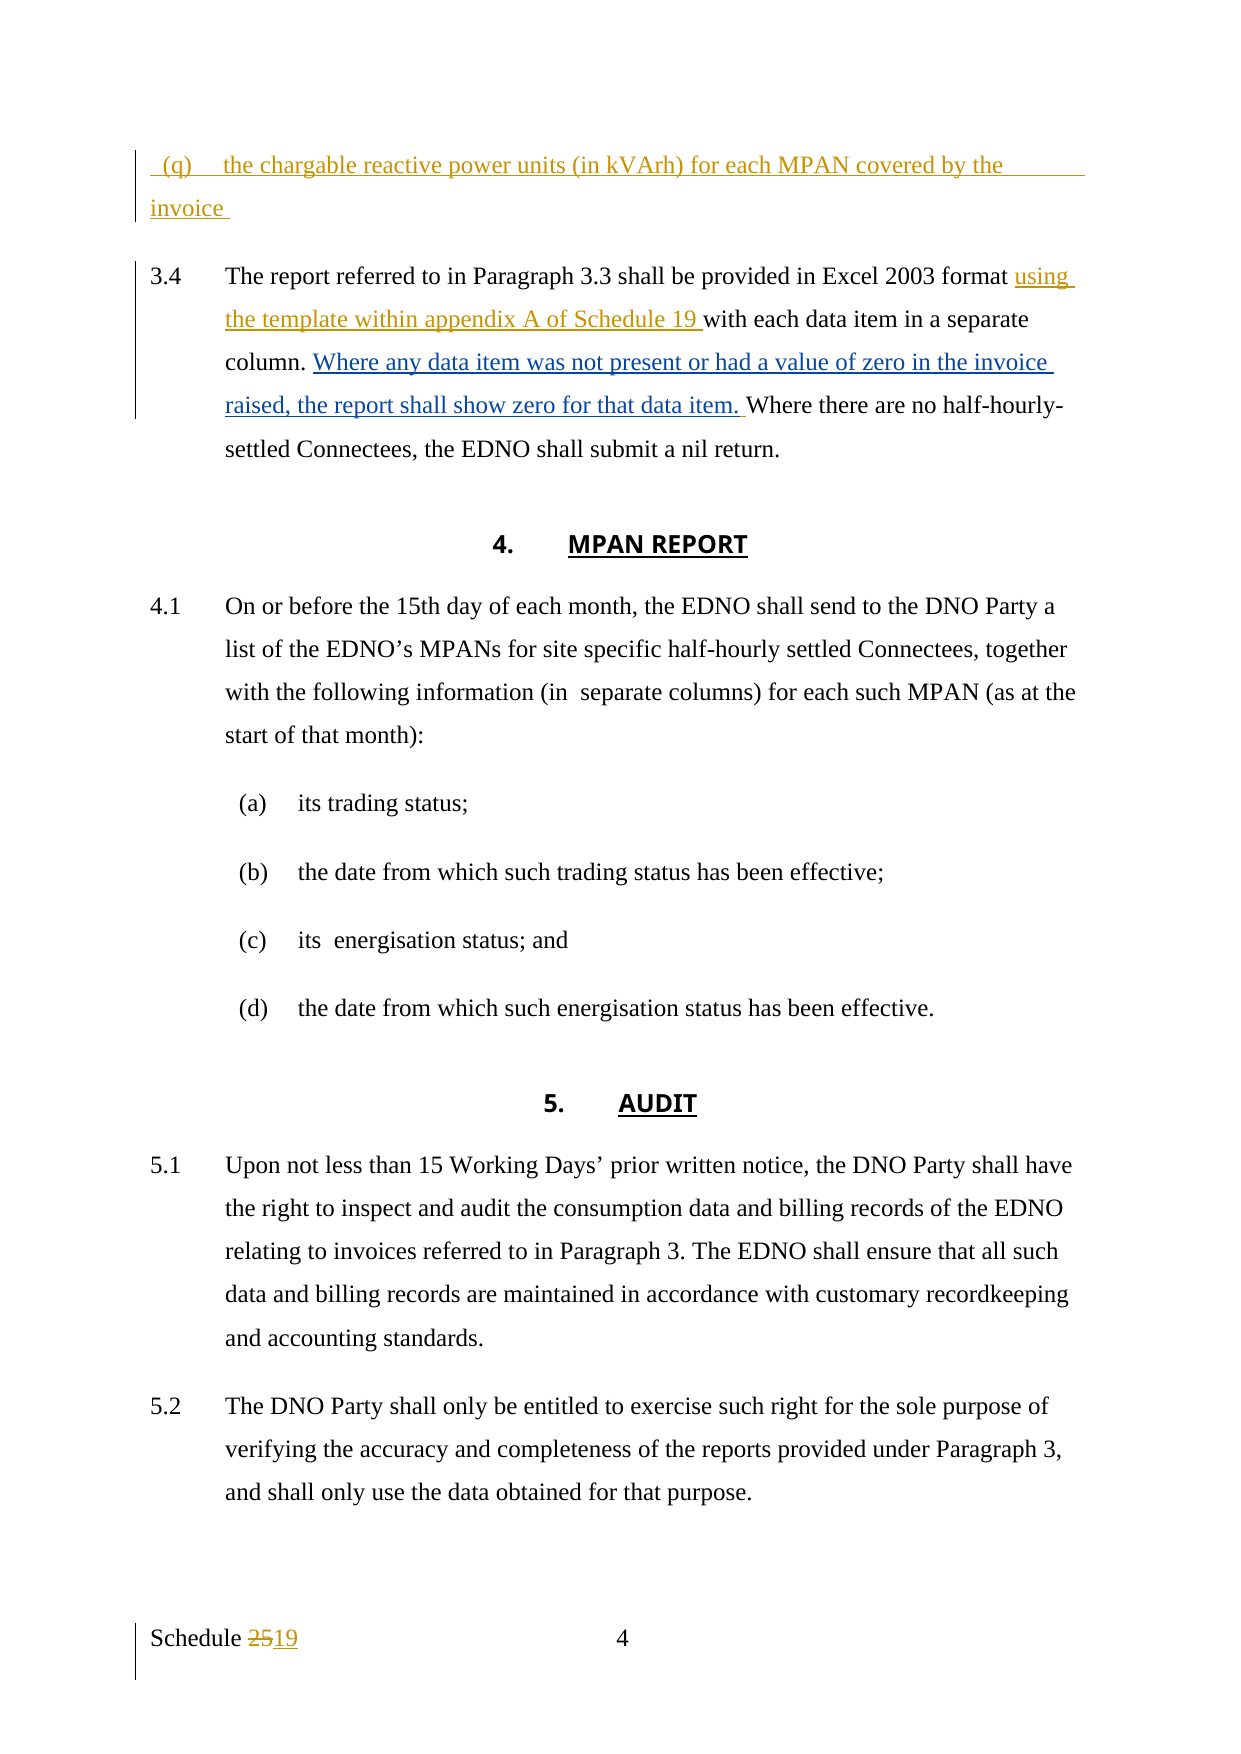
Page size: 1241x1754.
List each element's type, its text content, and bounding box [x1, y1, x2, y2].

subtitle the date from which such trading status has been effective; [239, 857, 1090, 885]
subtitle its trading status; [239, 788, 1090, 817]
subtitle On or before the 15th day of each month, the EDNO shall send to the DNO Party a list of the EDNO’s MPANs for site specific half-hourly settled Connectees, together with the following information (in separate columns) for each such MPAN (as at the start of that month): [150, 591, 1090, 749]
subtitle MPAN REPORT [150, 527, 1090, 561]
subtitle The DNO Party shall only be entitled to exercise such right for the sole purpose of verifying the accuracy and completeness of the reports provided under Paragraph 3, and shall only use the data obtained for that purpose. [150, 1391, 1090, 1506]
subtitle Upon not less than 15 Working Days’ prior written notice, the DNO Party shall have the right to inspect and audit the consumption data and billing records of the EDNO relating to invoices referred to in Paragraph 3. The EDNO shall ensure that all such data and billing records are maintained in accordance with customary recordkeeping and accounting standards. [150, 1150, 1090, 1351]
subtitle its energisation status; and [239, 925, 1090, 953]
subtitle the date from which such energisation status has been effective. [239, 993, 1090, 1022]
subtitle AUDIT [150, 1086, 1090, 1120]
subtitle The report referred to in Paragraph 3.3 shall be provided in Excel 2003 format with each data item in a separate column. Where there are no half-hourly-settled Connectees, the EDNO shall submit a nil return. [150, 261, 1090, 462]
